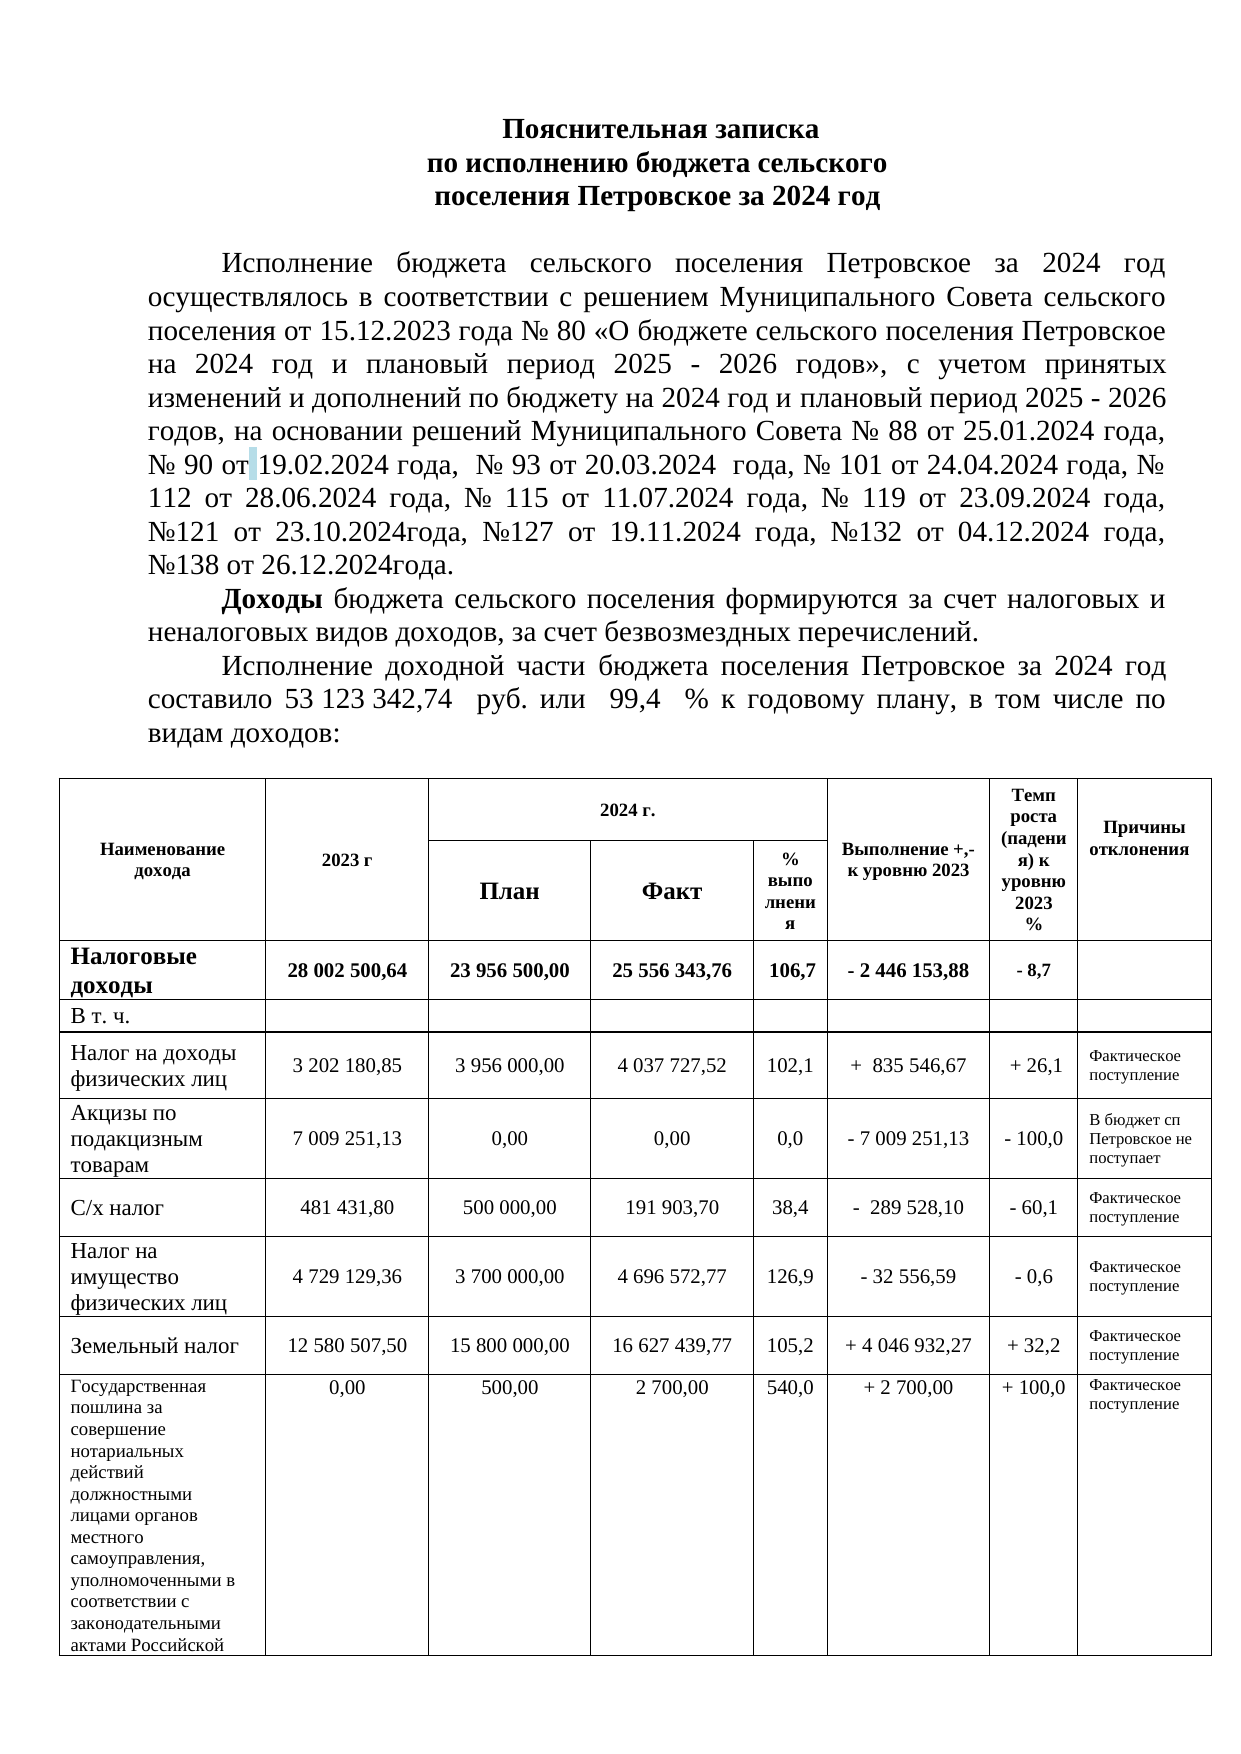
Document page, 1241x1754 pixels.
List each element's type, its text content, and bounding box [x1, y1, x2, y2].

table_cell 106,7 [754, 941, 827, 999]
table_header Наименование дохода [60, 779, 265, 940]
table_cell + 100,0 [990, 1375, 1077, 1655]
text Доходы бюджета сельского поселения формируются за счет налоговых и неналоговых видов доходов, за счет безвозмездных перечислений. [148, 581, 1167, 648]
table_cell 500,00 [429, 1375, 590, 1655]
table_cell Акцизы по подакцизным товарам [60, 1099, 265, 1178]
table_cell 12 580 507,50 [266, 1317, 428, 1374]
table_cell + 835 546,67 [828, 1033, 989, 1098]
table_cell Фактическое поступление [1078, 1179, 1211, 1236]
table_cell [429, 1000, 590, 1031]
table_cell 191 903,70 [591, 1179, 753, 1236]
table_cell 0,00 [429, 1099, 590, 1178]
table_cell 126,9 [754, 1237, 827, 1316]
table_cell Налог на имущество физических лиц [60, 1237, 265, 1316]
table_cell [828, 1000, 989, 1031]
subtitle по исполнению бюджета сельского [148, 145, 1167, 178]
table_cell 3 202 180,85 [266, 1033, 428, 1098]
table_cell - 0,6 [990, 1237, 1077, 1316]
table_cell Налог на доходы физических лиц [60, 1033, 265, 1098]
table_cell 481 431,80 [266, 1179, 428, 1236]
subtitle поселения Петровское за 2024 год [148, 178, 1167, 212]
table_header 2023 г [266, 779, 428, 940]
table_cell В т. ч. [60, 1000, 265, 1031]
table_cell 500 000,00 [429, 1179, 590, 1236]
table_cell 7 009 251,13 [266, 1099, 428, 1178]
text Исполнение доходной части бюджета поселения Петровское за 2024 год составило 53 123 342,74 руб. или 99,4 % к годовому плану, в том числе по видам доходов: [148, 648, 1167, 749]
table_cell % выполнения [754, 841, 827, 940]
table_cell - 289 528,10 [828, 1179, 989, 1236]
table_cell + 2 700,00 [828, 1375, 989, 1655]
table_cell 0,00 [591, 1099, 753, 1178]
table_header 2024 г. [429, 779, 827, 840]
table_cell 15 800 000,00 [429, 1317, 590, 1374]
table_cell Факт [591, 841, 753, 940]
table_cell 0,00 [266, 1375, 428, 1655]
table_cell + 26,1 [990, 1033, 1077, 1098]
table_header Причины отклонения [1078, 779, 1211, 940]
table_header Выполнение +,-к уровню 2023 [828, 779, 989, 940]
table_cell - 8,7 [990, 941, 1077, 999]
table_header Темп роста (падения) к уровню 2023 % [990, 779, 1077, 940]
table_cell С/х налог [60, 1179, 265, 1236]
table_cell 4 696 572,77 [591, 1237, 753, 1316]
table_cell 3 956 000,00 [429, 1033, 590, 1098]
table_cell - 100,0 [990, 1099, 1077, 1178]
table_cell Земельный налог [60, 1317, 265, 1374]
table_cell 25 556 343,76 [591, 941, 753, 999]
table_cell 4 037 727,52 [591, 1033, 753, 1098]
table_cell + 32,2 [990, 1317, 1077, 1374]
table_cell [591, 1000, 753, 1031]
table_cell - 7 009 251,13 [828, 1099, 989, 1178]
table_cell 3 700 000,00 [429, 1237, 590, 1316]
table_cell [754, 1000, 827, 1031]
subtitle Пояснительная записка [148, 111, 1167, 145]
text Исполнение бюджета сельского поселения Петровское за 2024 год осуществлялось в соответствии с решением Муниципального Совета сельского поселения от 15.12.2023 года № 80 «О бюджете сельского поселения Петровское на 2024 год и плановый период 2025 - 2026 годов», с учетом принятых изменений и дополнений по бюджету на 2024 год и плановый период 2025 - 2026 годов, на основании решений Муниципального Совета № 88 от 25.01.2024 года, № 90 от 19.02.2024 года, № 93 от 20.03.2024 года, № 101 от 24.04.2024 года, № 112 от 28.06.2024 года, № 115 от 11.07.2024 года, № 119 от 23.09.2024 года, №121 от 23.10.2024года, №127 от 19.11.2024 года, №132 от 04.12.2024 года, №138 от 26.12.2024года. [148, 246, 1167, 581]
table_cell 4 729 129,36 [266, 1237, 428, 1316]
table_cell 0,0 [754, 1099, 827, 1178]
table_cell 16 627 439,77 [591, 1317, 753, 1374]
table_cell - 32 556,59 [828, 1237, 989, 1316]
table_cell В бюджет сп Петровское не поступает [1078, 1099, 1211, 1178]
table_cell 38,4 [754, 1179, 827, 1236]
table_cell [1078, 941, 1211, 999]
table_cell 28 002 500,64 [266, 941, 428, 999]
table_cell Фактическое поступление [1078, 1033, 1211, 1098]
table_cell + 4 046 932,27 [828, 1317, 989, 1374]
table_cell - 60,1 [990, 1179, 1077, 1236]
table_cell [990, 1000, 1077, 1031]
table_cell План [429, 841, 590, 940]
table_cell Фактическое поступление [1078, 1237, 1211, 1316]
table_cell 105,2 [754, 1317, 827, 1374]
table_cell 2 700,00 [591, 1375, 753, 1655]
table_cell - 2 446 153,88 [828, 941, 989, 999]
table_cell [60, 1375, 265, 1655]
table_cell [266, 1000, 428, 1031]
table_cell Налоговые доходы [60, 941, 265, 999]
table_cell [1078, 1375, 1211, 1655]
table_cell 540,0 [754, 1375, 827, 1655]
table_cell 23 956 500,00 [429, 941, 590, 999]
table_cell [1078, 1000, 1211, 1031]
table_cell Фактическое поступление [1078, 1317, 1211, 1374]
table_cell 102,1 [754, 1033, 827, 1098]
